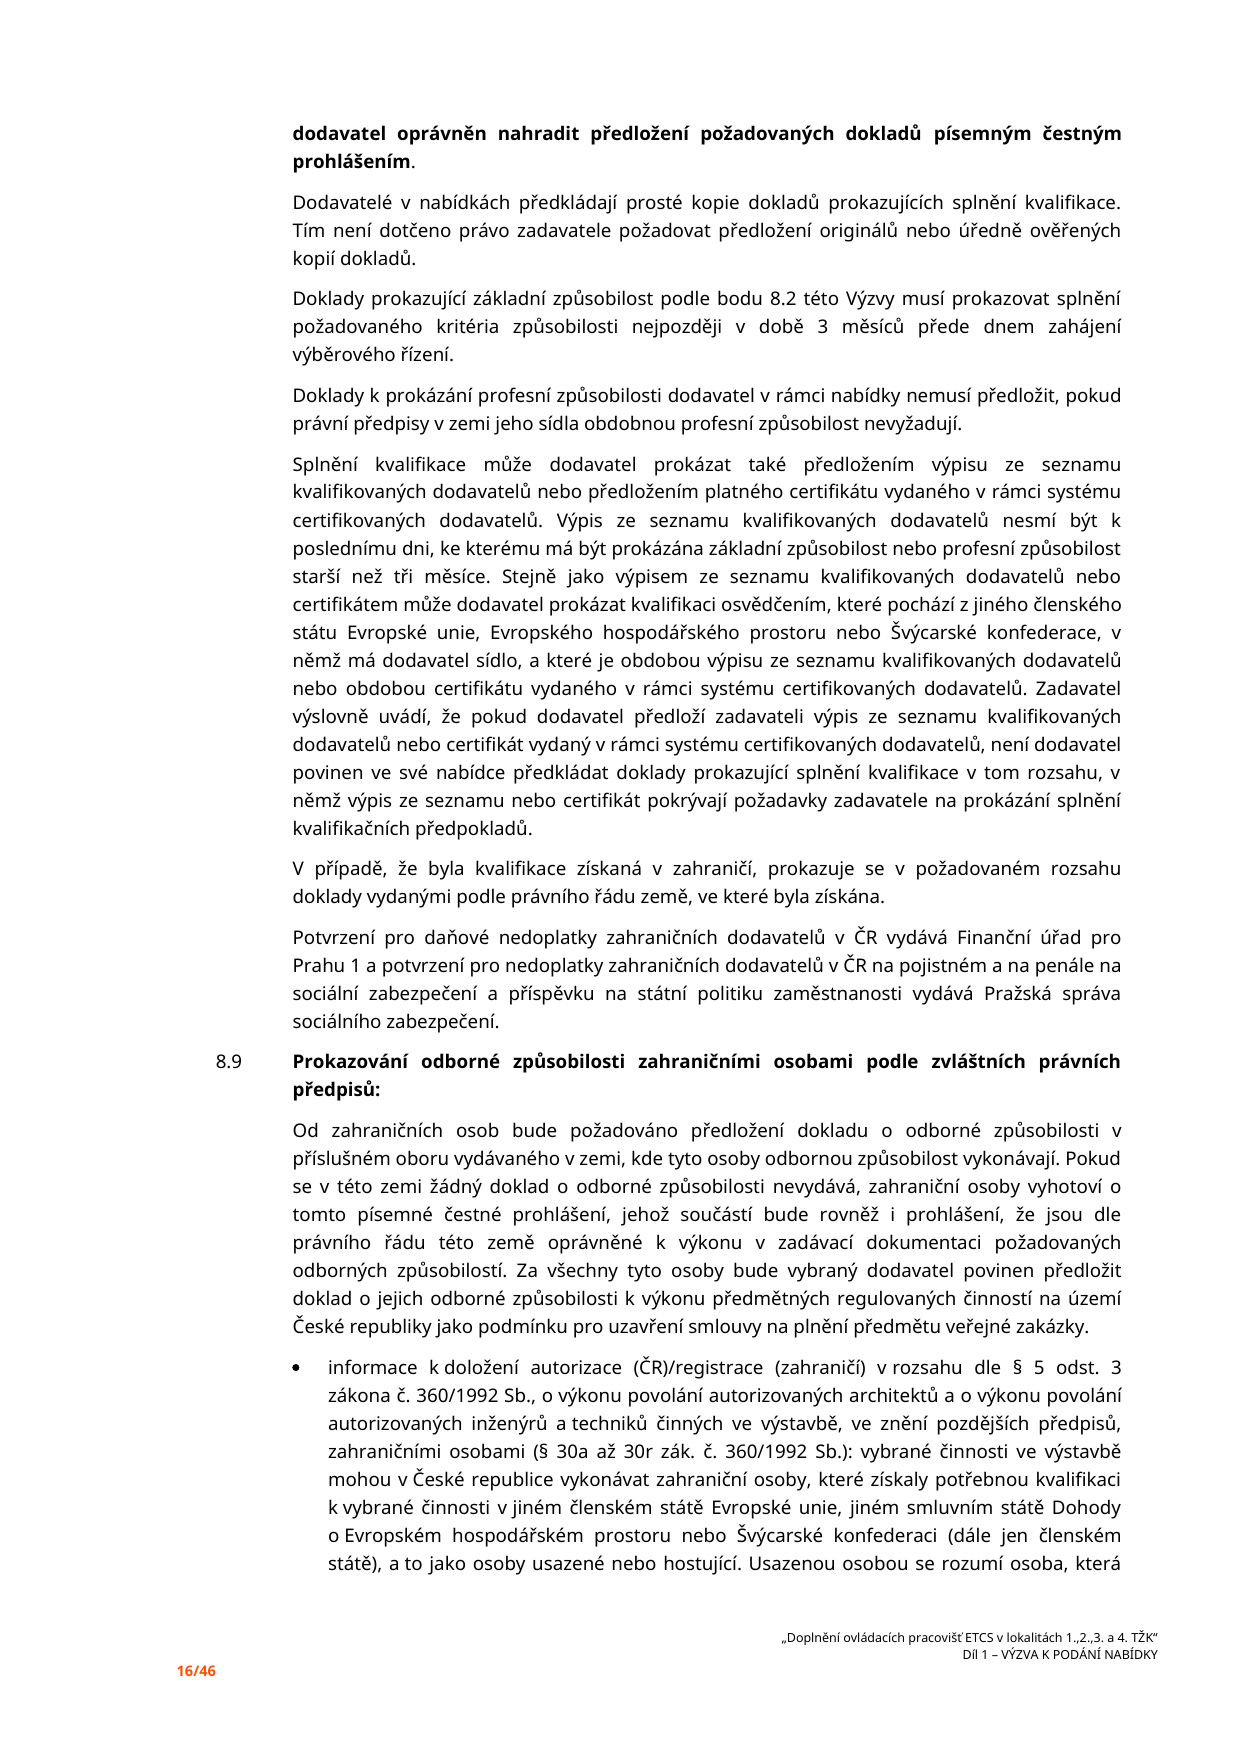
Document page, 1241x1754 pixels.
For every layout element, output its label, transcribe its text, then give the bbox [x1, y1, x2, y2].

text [292, 1354, 1122, 1576]
text Doklady prokazující základní způsobilost podle bodu 8.2 této Výzvy musí prokazovat splnění požadovaného kritéria způsobilosti nejpozději v době 3 měsíců přede dnem zahájení výběrového řízení. [292, 286, 1122, 367]
text Prokazování odborné způsobilosti zahraničními osobami podle zvláštních právních předpisů: [216, 1049, 1122, 1102]
text V případě, že byla kvalifikace získaná v zahraničí, prokazuje se v požadovaném rozsahu doklady vydanými podle právního řádu země, ve které byla získána. [292, 856, 1122, 909]
text Potvrzení pro daňové nedoplatky zahraničních dodavatelů v ČR vydává Finanční úřad pro Prahu 1 a potvrzení pro nedoplatky zahraničních dodavatelů v ČR na pojistném a na penále na sociální zabezpečení a příspěvku na státní politiku zaměstnanosti vydává Pražská správa sociálního zabezpečení. [292, 924, 1122, 1034]
text Od zahraničních osob bude požadováno předložení dokladu o odborné způsobilosti v příslušném oboru vydávaného v zemi, kde tyto osoby odbornou způsobilost vykonávají. Pokud se v této zemi žádný doklad o odborné způsobilosti nevydává, zahraniční osoby vyhotoví o tomto písemné čestné prohlášení, jehož součástí bude rovněž i prohlášení, že jsou dle právního řádu této země oprávněné k výkonu v zadávací dokumentaci požadovaných odborných způsobilostí. Za všechny tyto osoby bude vybraný dodavatel povinen předložit doklad o jejich odborné způsobilosti k výkonu předmětných regulovaných činností na území České republiky jako podmínku pro uzavření smlouvy na plnění předmětu veřejné zakázky. [292, 1117, 1122, 1339]
text Doklady k prokázání profesní způsobilosti dodavatel v rámci nabídky nemusí předložit, pokud právní předpisy v zemi jeho sídla obdobnou profesní způsobilost nevyžadují. [292, 382, 1122, 436]
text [292, 121, 1122, 174]
text Dodavatelé v nabídkách předkládají prosté kopie dokladů prokazujících splnění kvalifikace. Tím není dotčeno právo zadavatele požadovat předložení originálů nebo úředně ověřených kopií dokladů. [292, 189, 1122, 271]
text Splnění kvalifikace může dodavatel prokázat také předložením výpisu ze seznamu kvalifikovaných dodavatelů nebo předložením platného certifikátu vydaného v rámci systému certifikovaných dodavatelů. Výpis ze seznamu kvalifikovaných dodavatelů nesmí být k poslednímu dni, ke kterému má být prokázána základní způsobilost nebo profesní způsobilost starší než tři měsíce. Stejně jako výpisem ze seznamu kvalifikovaných dodavatelů nebo certifikátem může dodavatel prokázat kvalifikaci osvědčením, které pochází z jiného členského státu Evropské unie, Evropského hospodářského prostoru nebo Švýcarské konfederace, v němž má dodavatel sídlo, a které je obdobou výpisu ze seznamu kvalifikovaných dodavatelů nebo obdobou certifikátu vydaného v rámci systému certifikovaných dodavatelů. Zadavatel výslovně uvádí, že pokud dodavatel předloží zadavateli výpis ze seznamu kvalifikovaných dodavatelů nebo certifikát vydaný v rámci systému certifikovaných dodavatelů, není dodavatel povinen ve své nabídce předkládat doklady prokazující splnění kvalifikace v tom rozsahu, v němž výpis ze seznamu nebo certifikát pokrývají požadavky zadavatele na prokázání splnění kvalifikačních předpokladů. [292, 451, 1122, 841]
